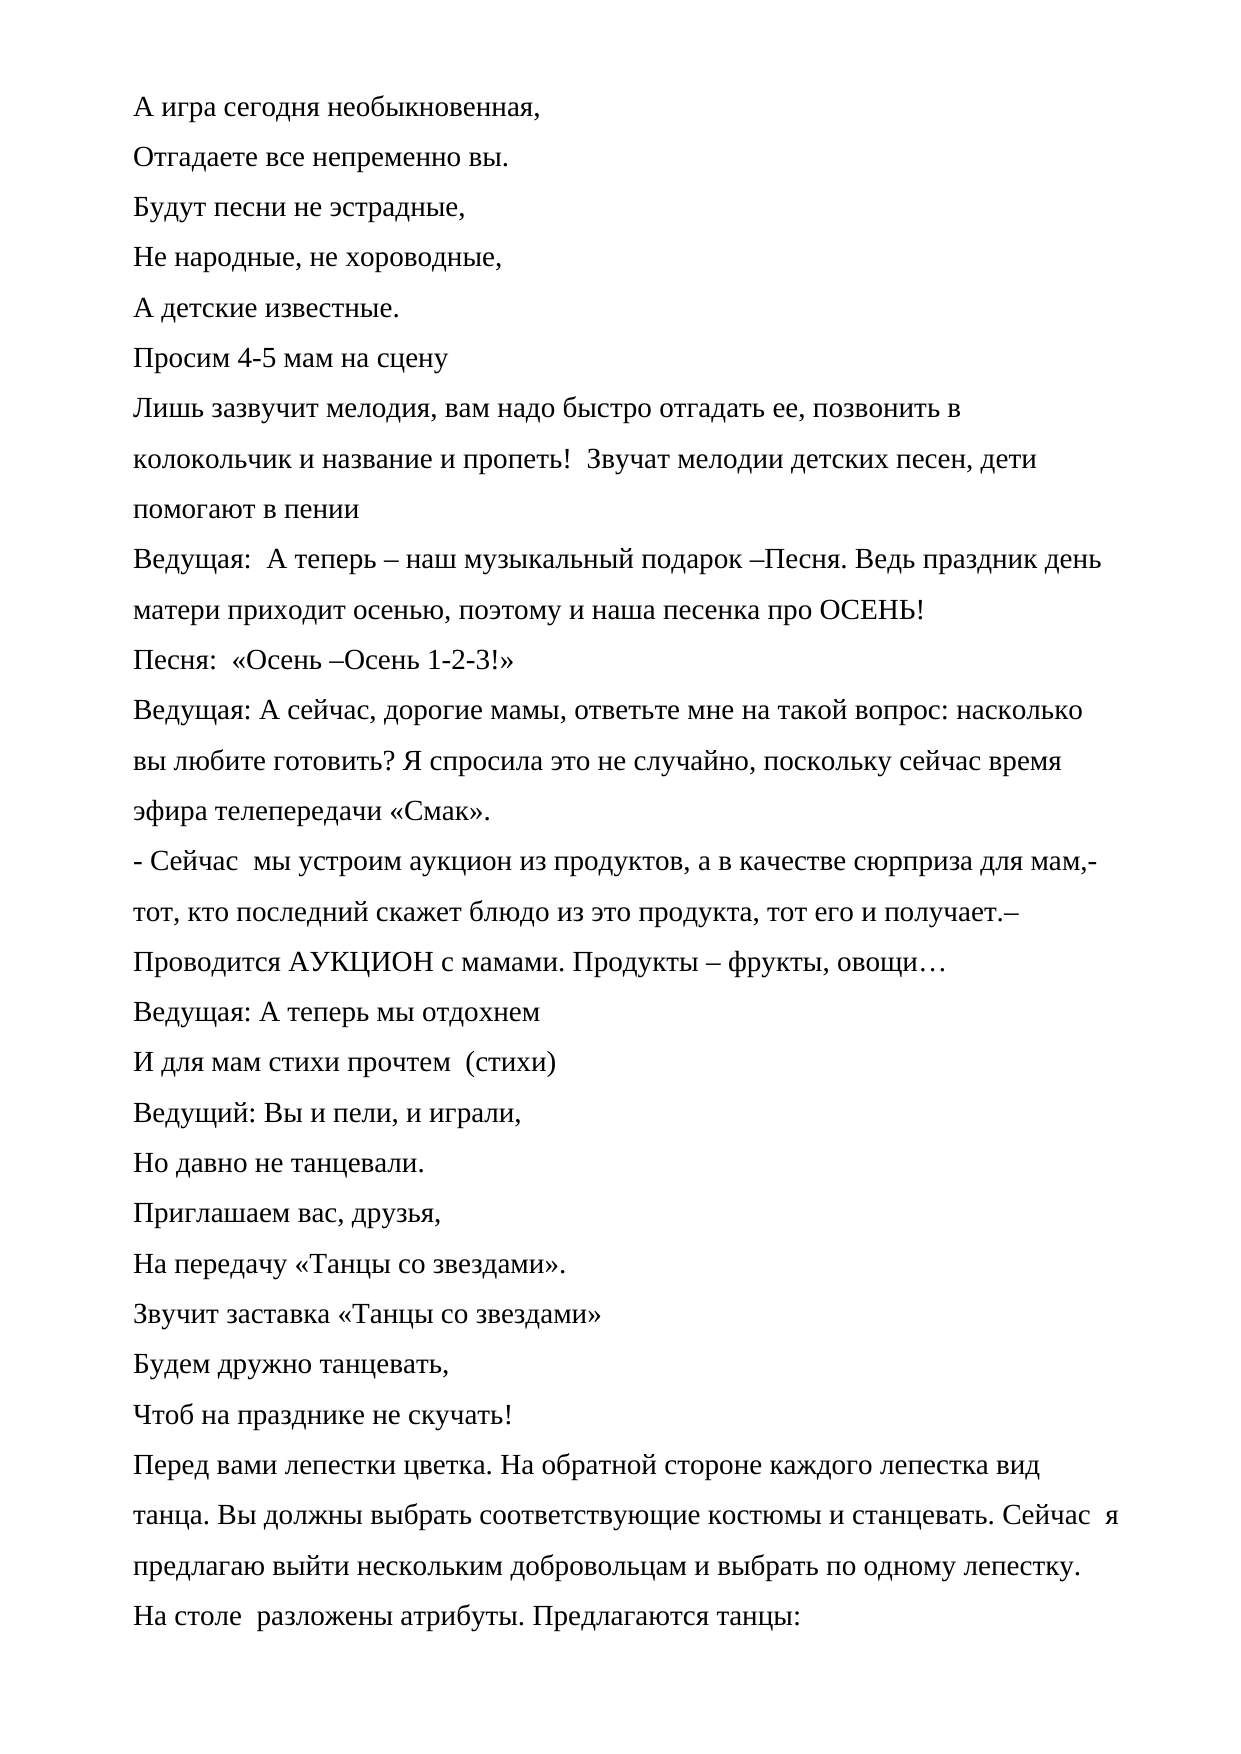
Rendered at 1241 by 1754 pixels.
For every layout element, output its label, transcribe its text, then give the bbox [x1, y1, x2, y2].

text Ведущая: А теперь мы отдохнем [133, 994, 1122, 1028]
text А детские известные. [133, 290, 1122, 323]
text Чтоб на празднике не скучать! [133, 1397, 1122, 1430]
text Песня: «Осень –Осень 1-2-3!» [133, 642, 1122, 676]
text Будем дружно танцевать, [133, 1346, 1122, 1380]
text А игра сегодня необыкновенная, [133, 89, 1122, 122]
text Ведущая: А теперь – наш музыкальный подарок –Песня. Ведь праздник день матери приходит осенью, поэтому и наша песенка про ОСЕНЬ! [133, 541, 1122, 625]
text Лишь зазвучит мелодия, вам надо быстро отгадать ее, позвонить в колокольчик и название и пропеть! Звучат мелодии детских песен, дети помогают в пении [133, 391, 1122, 525]
text Ведущая: А сейчас, дорогие мамы, ответьте мне на такой вопрос: насколько вы любите готовить? Я спросила это не случайно, поскольку сейчас время эфира телепередачи «Смак». [133, 692, 1122, 827]
text - Сейчас мы устроим аукцион из продуктов, а в качестве сюрприза для мам,-тот, кто последний скажет блюдо из это продукта, тот его и получает.– [133, 843, 1122, 927]
text Проводится АУКЦИОН с мамами. Продукты – фрукты, овощи… [133, 944, 1122, 977]
text Не народные, не хороводные, [133, 239, 1122, 273]
text Просим 4-5 мам на сцену [133, 340, 1122, 374]
text Приглашаем вас, друзья, [133, 1196, 1122, 1229]
text Будут песни не эстрадные, [133, 189, 1122, 223]
text Отгадаете все непременно вы. [133, 139, 1122, 172]
text Звучит заставка «Танцы со звездами» [133, 1296, 1122, 1330]
text И для мам стихи прочтем (стихи) [133, 1044, 1122, 1078]
text Перед вами лепестки цветка. На обратной стороне каждого лепестка вид танца. Вы должны выбрать соответствующие костюмы и станцевать. Сейчас я предлагаю выйти нескольким добровольцам и выбрать по одному лепестку. [133, 1447, 1122, 1581]
text На столе разложены атрибуты. Предлагаются танцы: [133, 1598, 1122, 1632]
text Ведущий: Вы и пели, и играли, [133, 1095, 1122, 1128]
text Но давно не танцевали. [133, 1145, 1122, 1179]
text На передачу «Танцы со звездами». [133, 1246, 1122, 1279]
